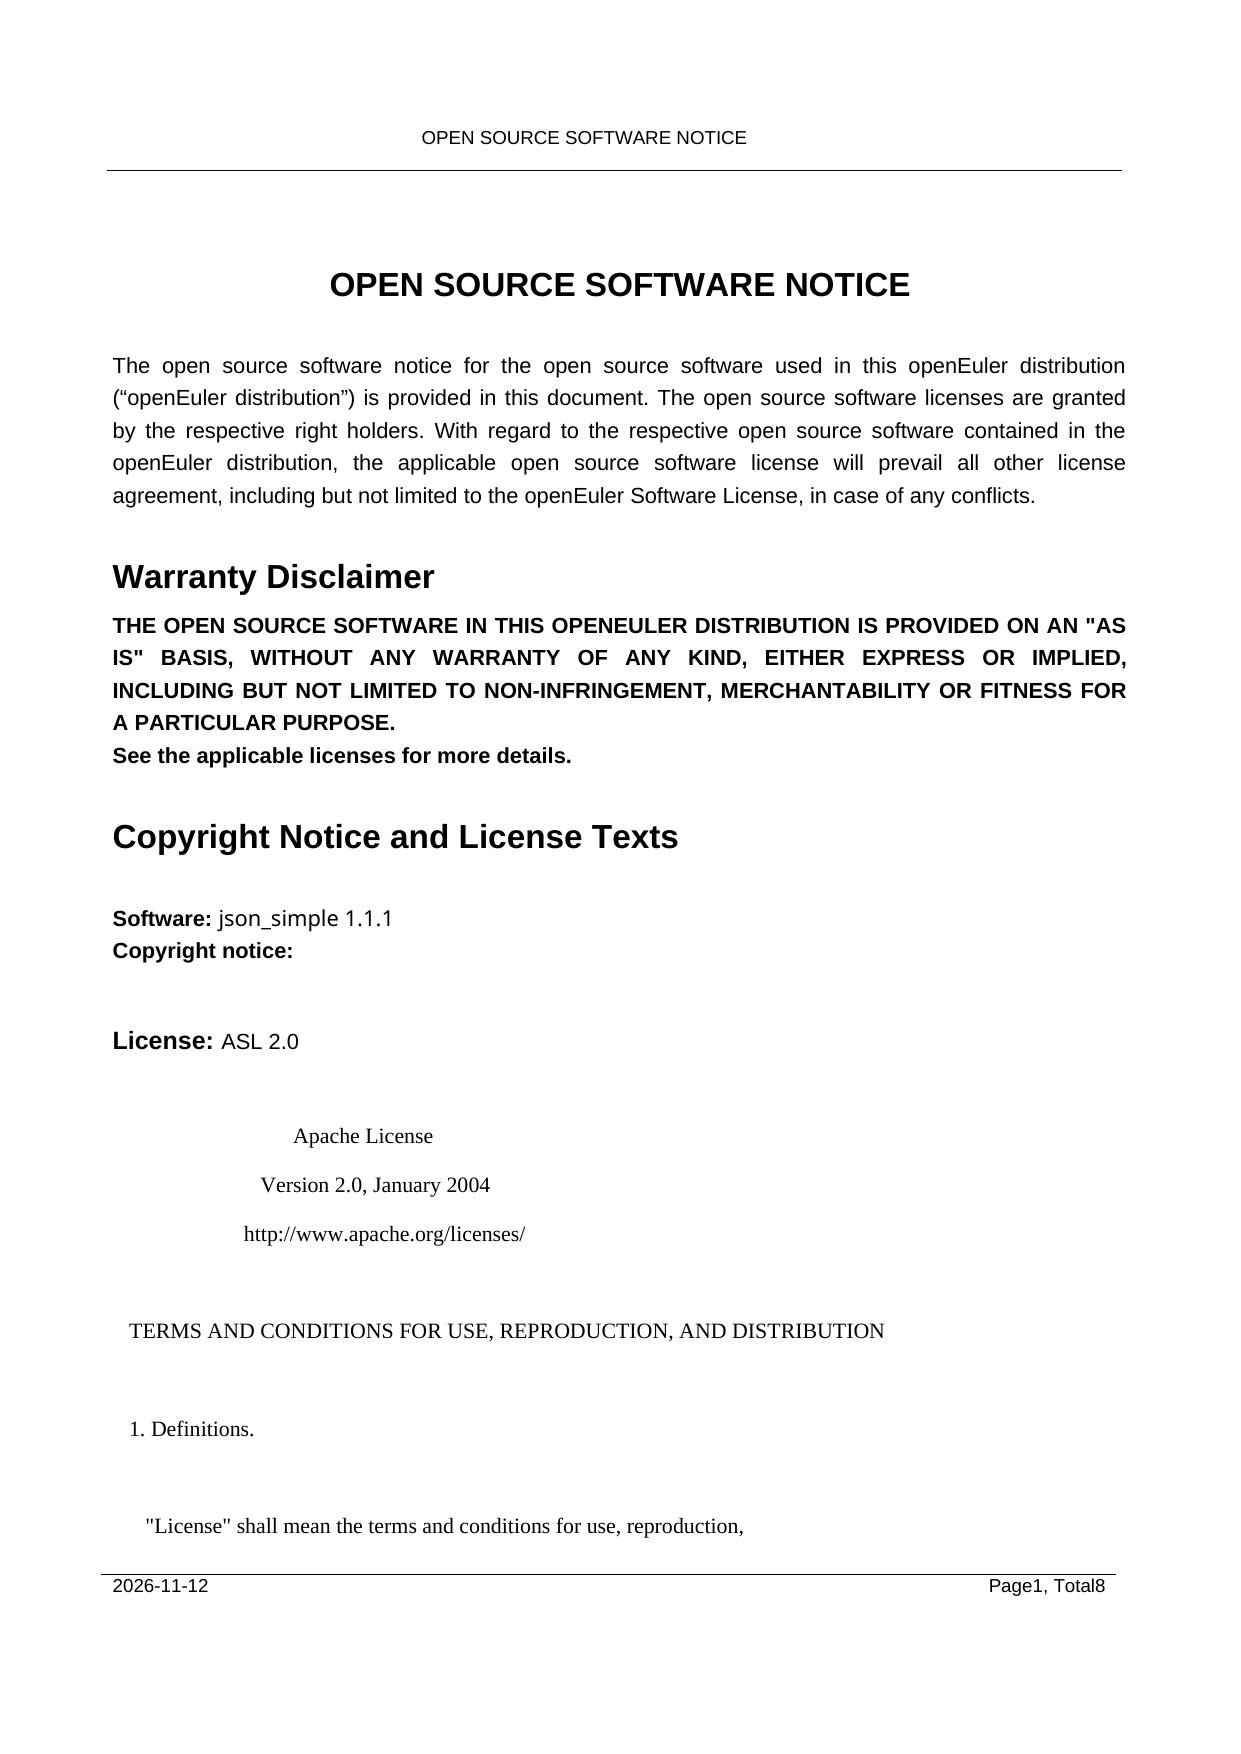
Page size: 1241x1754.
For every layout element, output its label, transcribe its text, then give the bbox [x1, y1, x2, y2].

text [112, 1071, 1128, 1542]
text OPEN SOURCE SOFTWARE NOTICE [112, 251, 1128, 316]
text Copyright Notice and License Texts [112, 804, 1128, 869]
text License: ASL 2.0 [112, 1024, 1128, 1057]
text The open source software notice for the open source software used in this openEuler distribution (“openEuler distribution”) is provided in this document. The open source software licenses are granted by the respective right holders. With regard to the respective open source software contained in the openEuler distribution, the applicable open source software license will prevail all other license agreement, including but not limited to the openEuler Software License, in case of any conflicts. [112, 349, 1128, 511]
text Software: json_simple 1.1.1 [112, 901, 1128, 934]
text THE OPEN SOURCE SOFTWARE IN THIS OPENEULER DISTRIBUTION IS PROVIDED ON AN "AS IS" BASIS, WITHOUT ANY WARRANTY OF ANY KIND, EITHER EXPRESS OR IMPLIED, INCLUDING BUT NOT LIMITED TO NON-INFRINGEMENT, MERCHANTABILITY OR FITNESS FOR A PARTICULAR PURPOSE. See the applicable licenses for more details. [112, 609, 1128, 771]
text Copyright notice: [112, 934, 1128, 966]
text Warranty Disclaimer [112, 544, 1128, 609]
